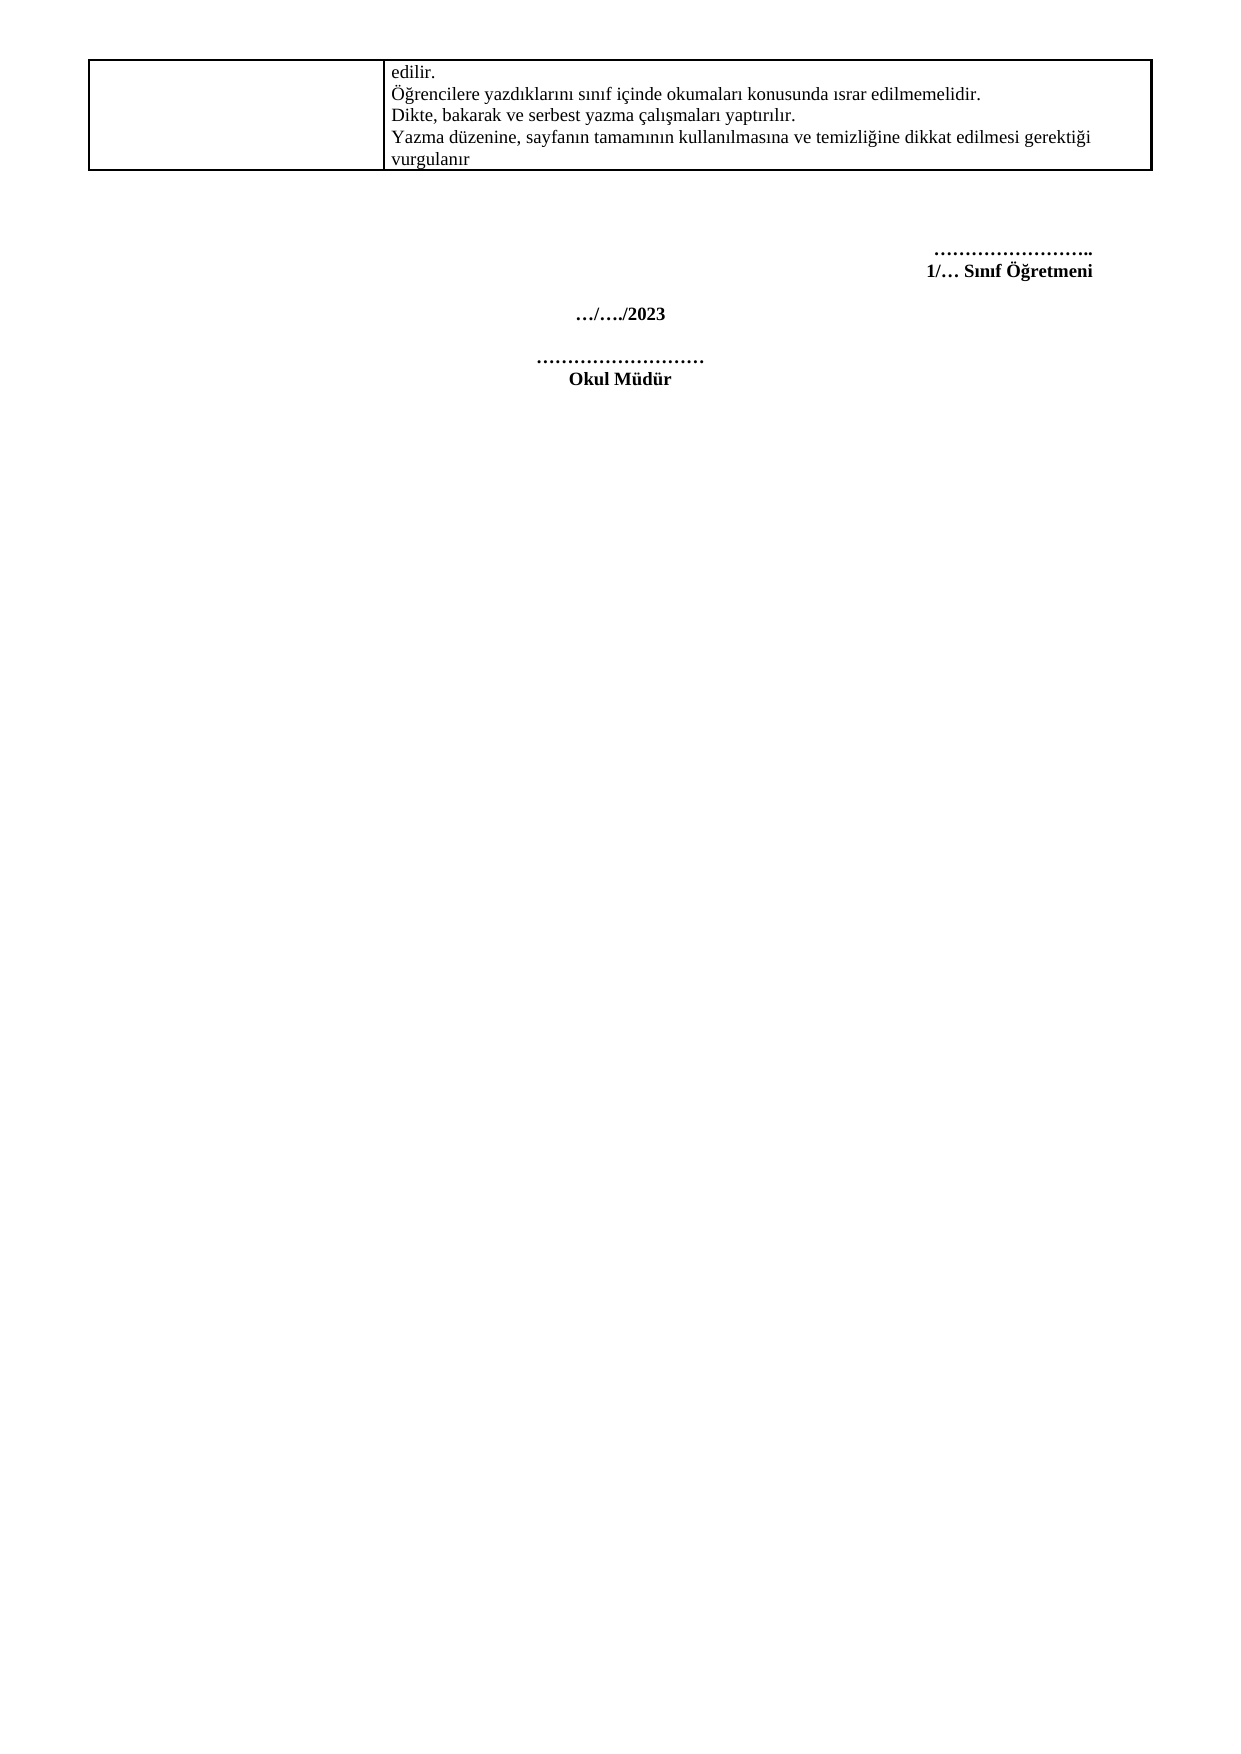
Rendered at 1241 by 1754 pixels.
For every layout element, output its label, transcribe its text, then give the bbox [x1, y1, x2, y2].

text 1/… Sınıf Öğretmeni [148, 260, 1093, 281]
text Okul Müdür [148, 368, 1093, 389]
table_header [90, 61, 383, 169]
text …/…./2023 [148, 303, 1093, 324]
text …………………….. [148, 238, 1093, 260]
text ……………………… [148, 346, 1093, 368]
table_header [385, 61, 1150, 169]
